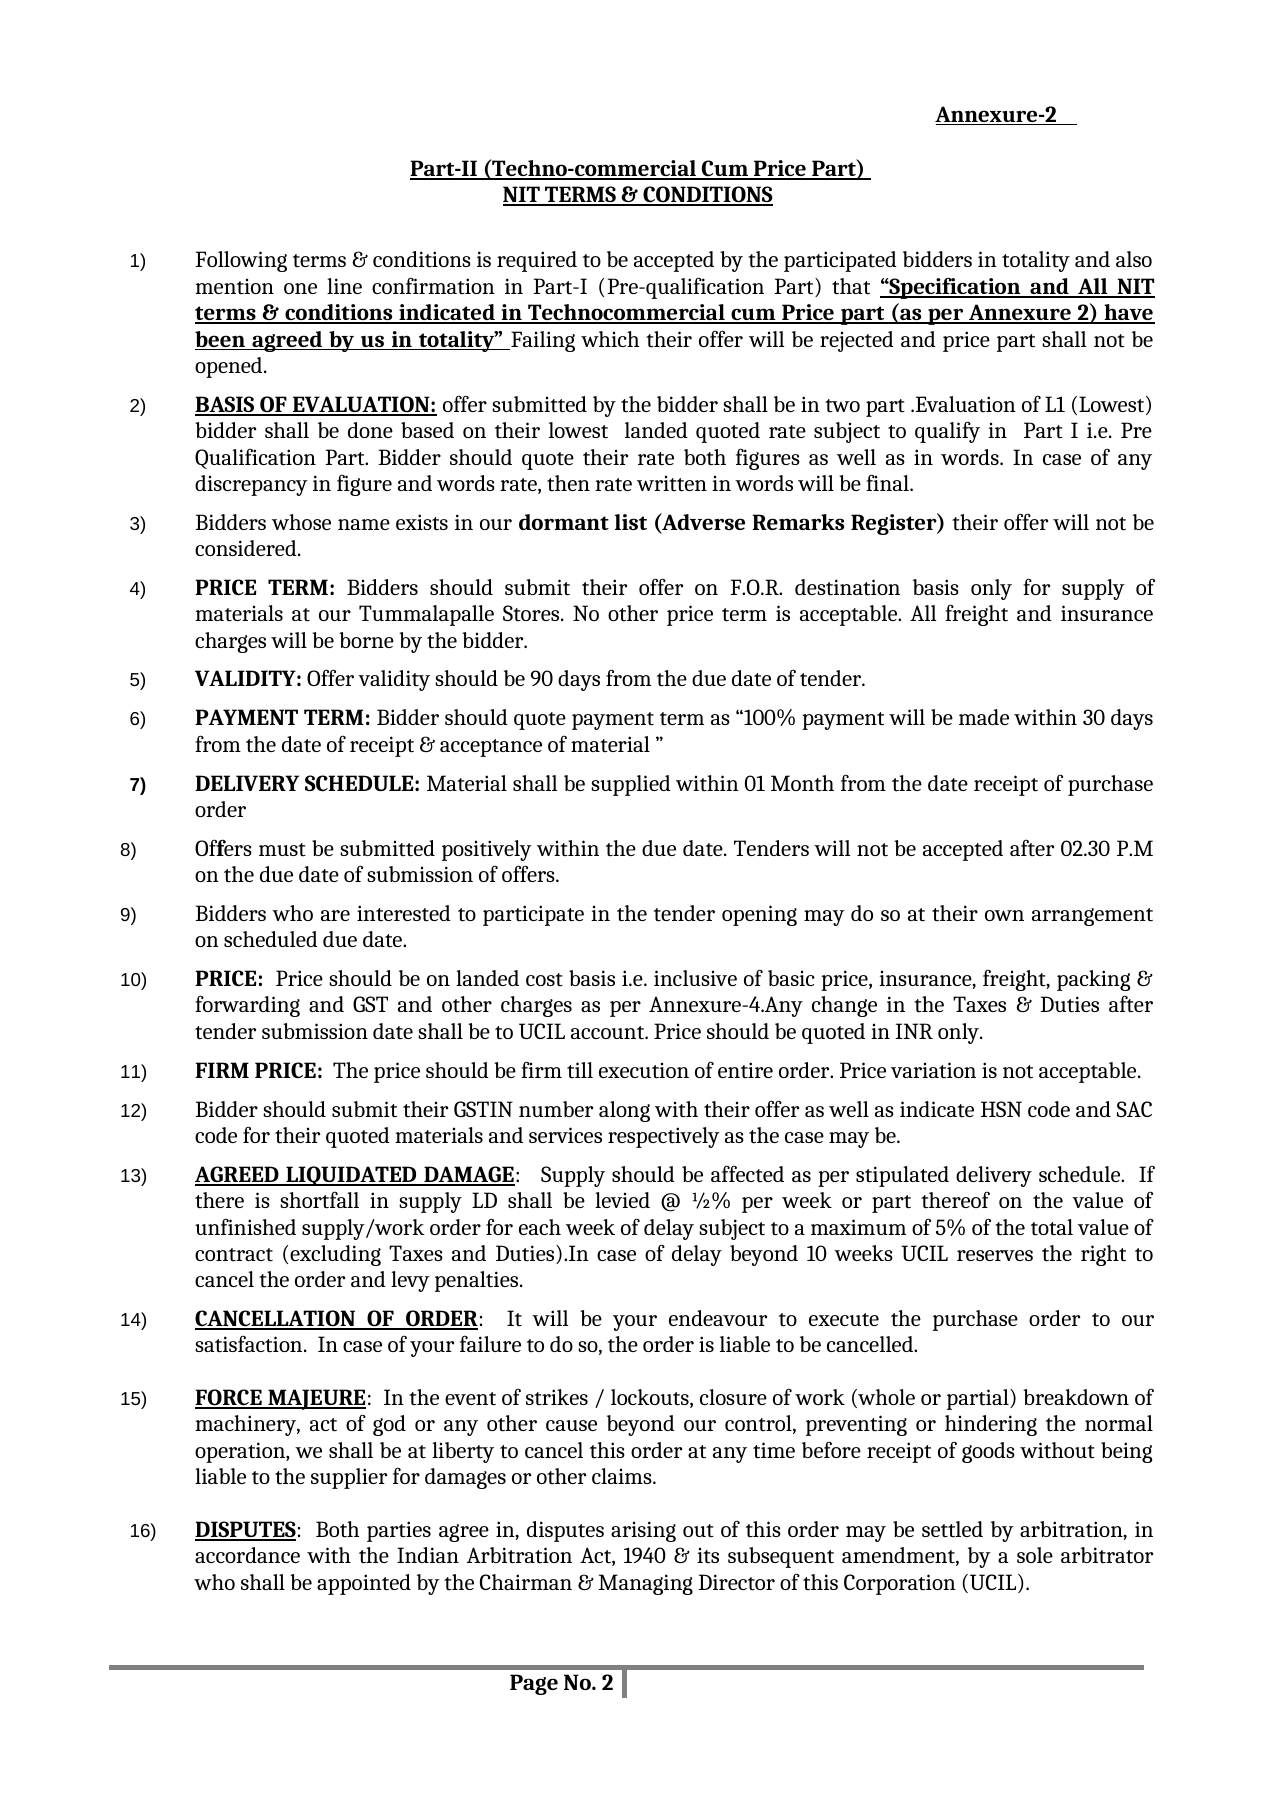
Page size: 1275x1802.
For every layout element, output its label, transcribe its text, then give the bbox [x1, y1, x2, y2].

text Annexure-2 [870, 101, 1155, 128]
list Bidders who are interested to participate in the tender opening may do so at their own arrangement on scheduled due date. [120, 901, 1155, 953]
list CANCELLATION OF ORDER: It will be your endeavour to execute the purchase order to our satisfaction. In case of your failure to do so, the order is liable to be cancelled. [120, 1306, 1155, 1358]
list Bidders whose name exists in our dormant list (Adverse Remarks Register) their offer will not be considered. [129, 509, 1155, 562]
list VALIDITY: Offer validity should be 90 days from the due date of tender. [129, 666, 1155, 693]
text Part-II (Techno-commercial Cum Price Part) [120, 156, 1155, 182]
list FIRM PRICE: The price should be firm till execution of entire order. Price variation is not acceptable. [120, 1057, 1155, 1084]
list Following terms & conditions is required to be accepted by the participated bidders in totality and also mention one line confirmation in Part-I (Pre-qualification Part) that “Specification and All NIT terms & conditions indicated in Technocommercial cum Price part (as per Annexure 2) have been agreed by us in totality” Failing which their offer will be rejected and price part shall not be opened. [129, 247, 1155, 379]
text NIT TERMS & CONDITIONS [120, 182, 1155, 208]
list Bidder should submit their GSTIN number along with their offer as well as indicate HSN code and SAC code for their quoted materials and services respectively as the case may be. [120, 1096, 1155, 1149]
list FORCE MAJEURE: In the event of strikes / lockouts, closure of work (whole or partial) breakdown of machinery, act of god or any other cause beyond our control, preventing or hindering the normal operation, we shall be at liberty to cancel this order at any time before receipt of goods without being liable to the supplier for damages or other claims. [120, 1385, 1155, 1490]
list BASIS OF EVALUATION: offer submitted by the bidder shall be in two part .Evaluation of L1 (Lowest) bidder shall be done based on their lowest landed quoted rate subject to qualify in Part I i.e. Pre Qualification Part. Bidder should quote their rate both figures as well as in words. In case of any discrepancy in figure and words rate, then rate written in words will be final. [129, 392, 1155, 497]
list PRICE TERM: Bidders should submit their offer on F.O.R. destination basis only for supply of materials at our Tummalapalle Stores. No other price term is acceptable. All freight and insurance charges will be borne by the bidder. [129, 575, 1155, 654]
list AGREED LIQUIDATED DAMAGE: Supply should be affected as per stipulated delivery schedule. If there is shortfall in supply LD shall be levied @ ½% per week or part thereof on the value of unfinished supply/work order for each week of delay subject to a maximum of 5% of the total value of contract (excluding Taxes and Duties).In case of delay beyond 10 weeks UCIL reserves the right to cancel the order and levy penalties. [120, 1162, 1155, 1293]
list DELIVERY SCHEDULE: Material shall be supplied within 01 Month from the date receipt of purchase order [129, 770, 1155, 823]
list PRICE: Price should be on landed cost basis i.e. inclusive of basic price, insurance, freight, packing & forwarding and GST and other charges as per Annexure-4.Any change in the Taxes & Duties after tender submission date shall be to UCIL account. Price should be quoted in INR only. [120, 966, 1155, 1045]
list PAYMENT TERM: Bidder should quote payment term as “100% payment will be made within 30 days from the date of receipt & acceptance of material ” [129, 705, 1155, 758]
list Offers must be submitted positively within the due date. Tenders will not be accepted after 02.30 P.M on the due date of submission of offers. [120, 836, 1155, 888]
list DISPUTES: Both parties agree in, disputes arising out of this order may be settled by arbitration, in accordance with the Indian Arbitration Act, 1940 & its subsequent amendment, by a sole arbitrator who shall be appointed by the Chairman & Managing Director of this Corporation (UCIL). [129, 1517, 1155, 1596]
